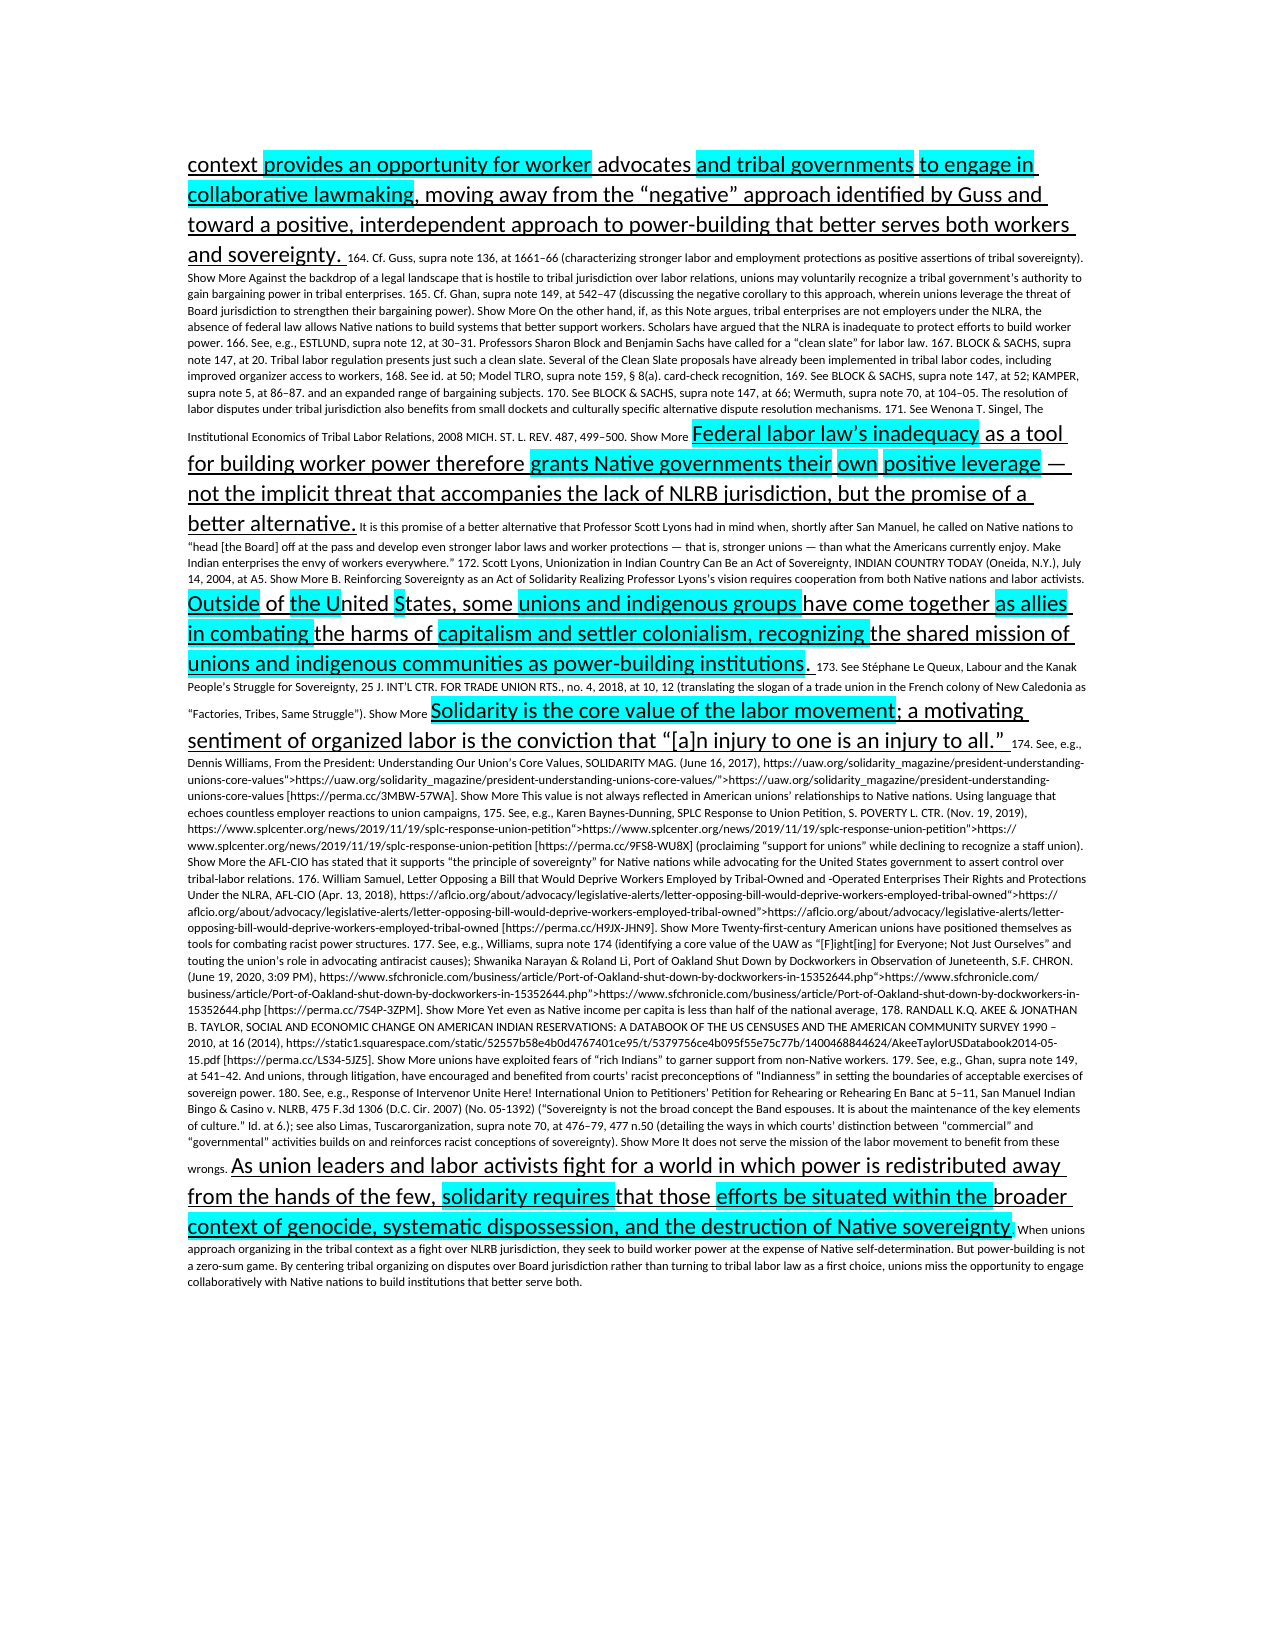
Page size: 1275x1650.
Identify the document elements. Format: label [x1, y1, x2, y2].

text [187, 150, 1087, 1289]
